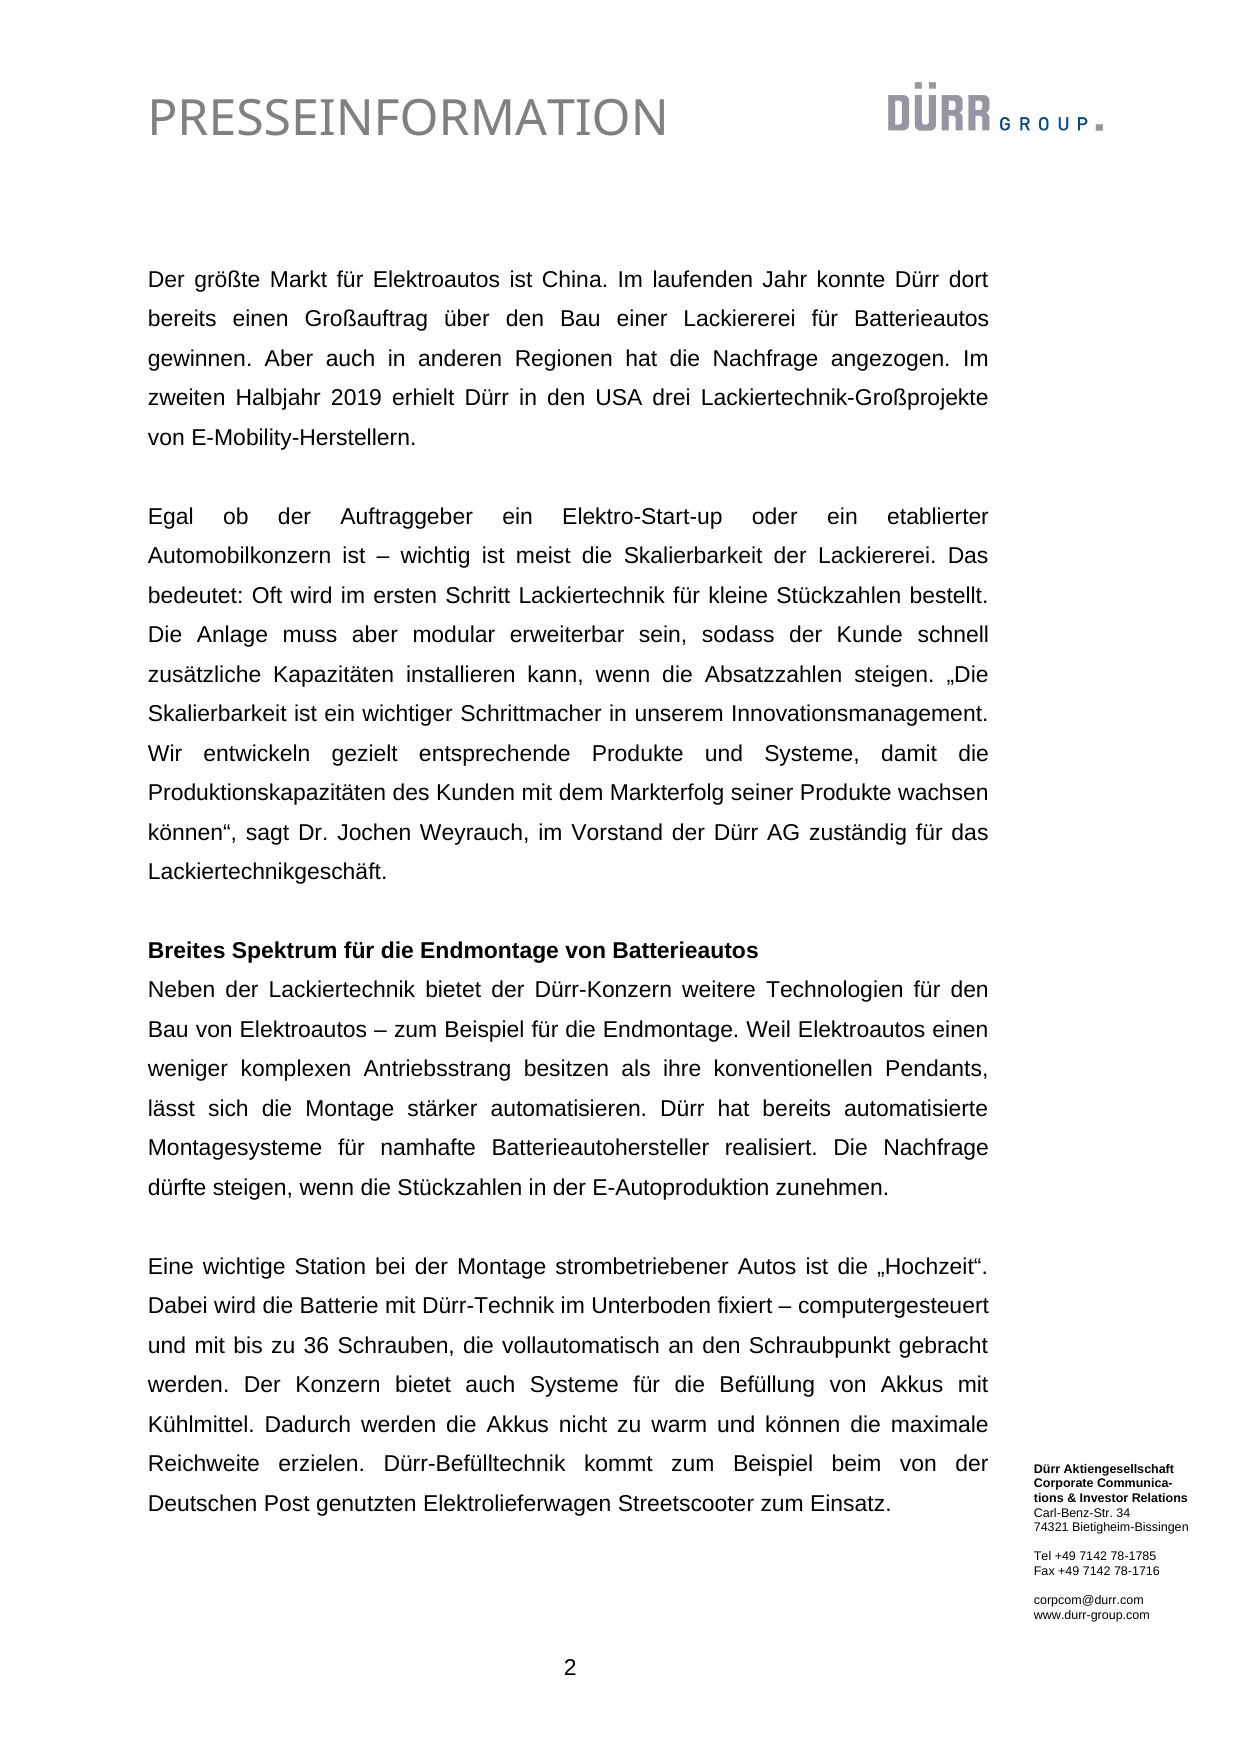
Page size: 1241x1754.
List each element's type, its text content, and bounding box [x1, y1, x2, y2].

picture [874, 69, 1115, 148]
text Der größte Markt für Elektroautos ist China. Im laufenden Jahr konnte Dürr dort bereits einen Großauftrag über den Bau einer Lackiererei für Batterieautos gewinnen. Aber auch in anderen Regionen hat die Nachfrage angezogen. Im zweiten Halbjahr 2019 erhielt Dürr in den USA drei Lackiertechnik-Großprojekte von E-Mobility-Herstellern. [148, 266, 989, 450]
text Eine wichtige Station bei der Montage strombetriebener Autos ist die „Hochzeit“. Dabei wird die Batterie mit Dürr-Technik im Unterboden fixiert – computergesteuert und mit bis zu 36 Schrauben, die vollautomatisch an den Schraubpunkt gebracht werden. Der Konzern bietet auch Systeme für die Befüllung von Akkus mit Kühlmittel. Dadurch werden die Akkus nicht zu warm und können die maximale Reichweite erzielen. Dürr-Befülltechnik kommt zum Beispiel beim von der Deutschen Post genutzten Elektrolieferwagen Streetscooter zum Einsatz. [148, 1253, 989, 1516]
text Neben der Lackiertechnik bietet der Dürr-Konzern weitere Technologien für den Bau von Elektroautos – zum Beispiel für die Endmontage. Weil Elektroautos einen weniger komplexen Antriebsstrang besitzen als ihre konventionellen Pendants, lässt sich die Montage stärker automatisieren. Dürr hat bereits automatisierte Montagesysteme für namhafte Batterieautohersteller realisiert. Die Nachfrage dürfte steigen, wenn die Stückzahlen in der E-Autoproduktion zunehmen. [148, 976, 989, 1200]
text Egal ob der Auftraggeber ein Elektro-Start-up oder ein etablierter Automobilkonzern ist – wichtig ist meist die Skalierbarkeit der Lackiererei. Das bedeutet: Oft wird im ersten Schritt Lackiertechnik für kleine Stückzahlen bestellt. Die Anlage muss aber modular erweiterbar sein, sodass der Kunde schnell zusätzliche Kapazitäten installieren kann, wenn die Absatzzahlen steigen. „Die Skalierbarkeit ist ein wichtiger Schrittmacher in unserem Innovationsmanagement. Wir entwickeln gezielt entsprechende Produkte und Systeme, damit die Produktionskapazitäten des Kunden mit dem Markterfolg seiner Produkte wachsen können“, sagt Dr. Jochen Weyrauch, im Vorstand der Dürr AG zuständig für das Lackiertechnikgeschäft. [148, 503, 989, 884]
text Breites Spektrum für die Endmontage von Batterieautos [148, 937, 989, 963]
